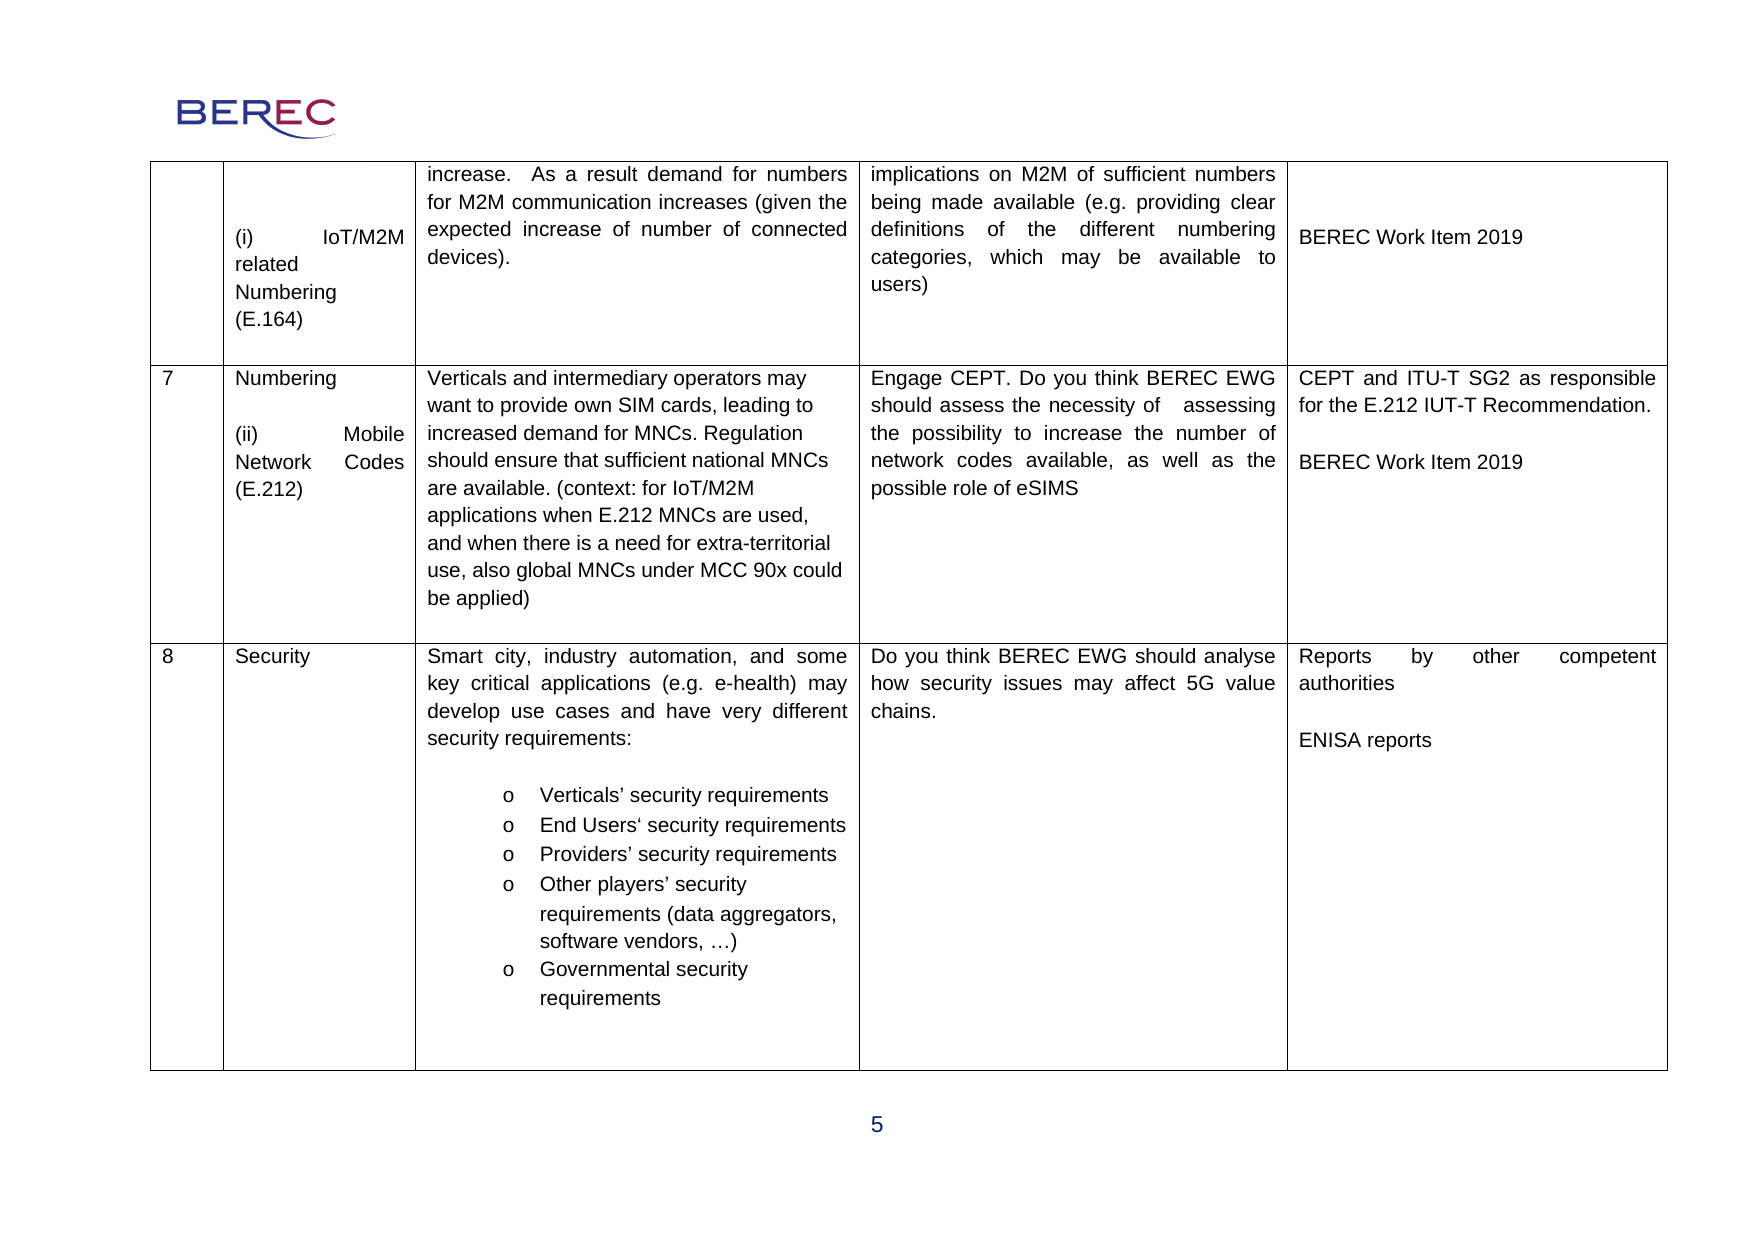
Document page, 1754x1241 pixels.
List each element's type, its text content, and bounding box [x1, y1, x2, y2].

table_cell Smart city, industry automation, and some key critical applications (e.g. e-health) may develop use cases and have very different security requirements: Verticals’ security requirements End Users‘ security requirements Providers’ security requirements Other players’ security requirements (data aggregators, software vendors, …) Governmental security requirements [416, 644, 859, 1070]
table_cell 6 [151, 162, 223, 364]
table_cell Verticals and intermediary operators may want to provide own SIM cards, leading to increased demand for MNCs. Regulation should ensure that sufficient national MNCs are available. (context: for IoT/M2M applications when E.212 MNCs are used, and when there is a need for extra-territorial use, also global MNCs under MCC 90x could be applied) [416, 366, 859, 643]
table_cell CEPT Reports [] BEREC Work Item 2019 [1288, 162, 1667, 364]
table_cell 8 [151, 644, 223, 1070]
table_cell CEPT and ITU-T SG2 as responsible for the E.212 IUT-T Recommendation. BEREC Work Item 2019 [1288, 366, 1667, 643]
picture [150, 73, 363, 161]
table_cell Security [224, 644, 415, 1070]
table_cell Numbering (i) IoT/M2M related Numbering (E.164) [224, 162, 415, 364]
table_cell Reports by other competent authorities ENISA reports [1288, 644, 1667, 1070]
table_cell Do you think BEREC EWG should analyse how security issues may affect 5G value chains. [860, 644, 1287, 1070]
table_cell 7 [151, 366, 223, 643]
table_cell Numbering (ii) Mobile Network Codes (E.212) [224, 366, 415, 643]
table_cell Engage CEPT. Do you think BEREC EWG should assess the necessity of assessing the possibility to increase the number of network codes available, as well as the possible role of eSIMS [860, 366, 1287, 643]
